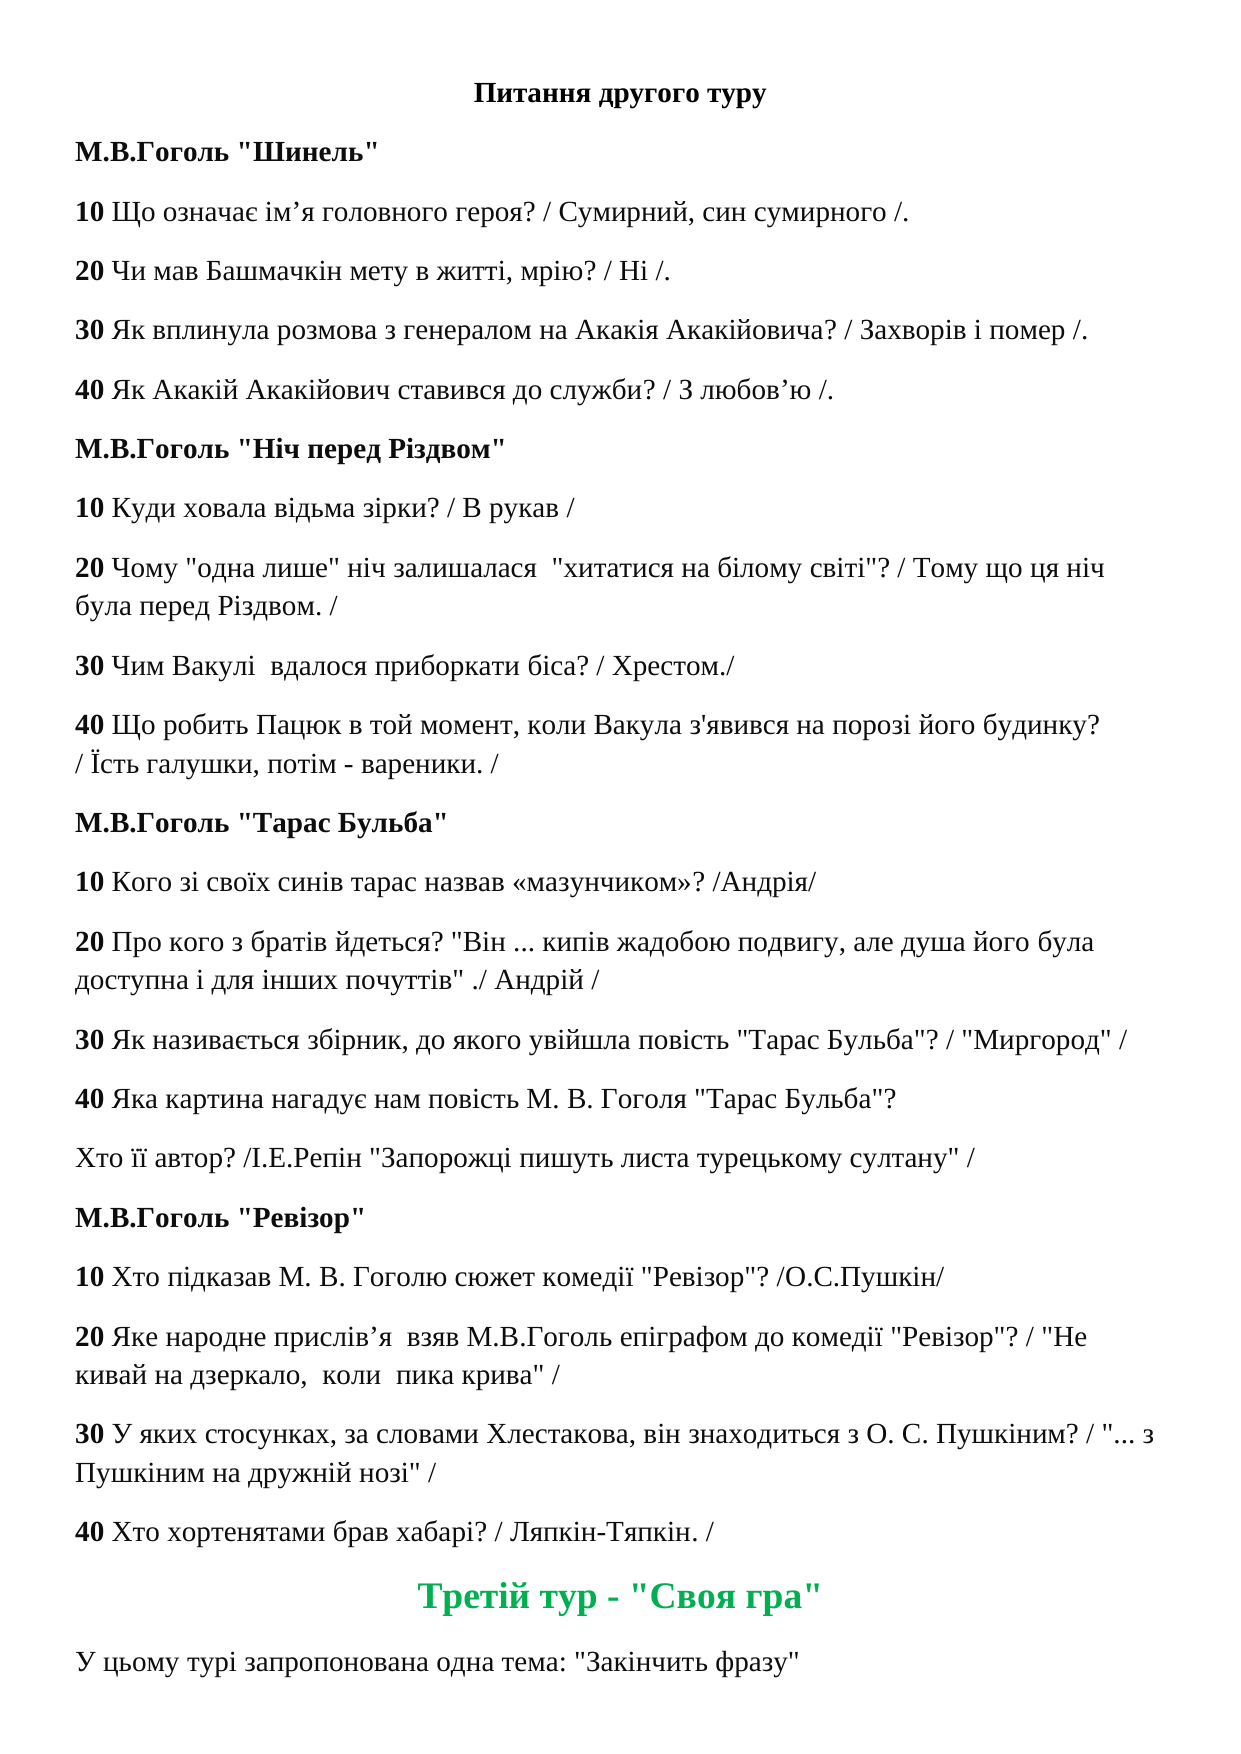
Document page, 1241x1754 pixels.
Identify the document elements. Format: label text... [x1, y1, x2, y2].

text 20 Чому "одна лише" ніч залишалася "хитатися на білому світі"? / Тому що ця ніч була перед Різдвом. / [75, 550, 1165, 622]
text 30 Як називається збірник, до якого увійшла повість "Тарас Бульба"? / "Миргород" / [75, 1022, 1165, 1055]
text Питання другого туру [75, 75, 1165, 108]
text 20 Яке народне прислів’я взяв М.В.Гоголь епіграфом до комедії "Ревізор"? / "Не кивай на дзеркало, коли пика крива" / [75, 1319, 1165, 1391]
text 40 Яка картина нагадує нам повість М. В. Гоголя "Тарас Бульба"? [75, 1081, 1165, 1115]
text 30 Чим Вакулі вдалося приборкати біса? / Хрестом./ [75, 648, 1165, 681]
text 10 Що означає ім’я головного героя? / Сумирний, син сумирного /. [75, 194, 1165, 227]
text 20 Про кого з братів йдеться? "Він ... кипів жадобою подвигу, але душа його була доступна і для інших почуттів" ./ Андрій / [75, 924, 1165, 996]
text 10 Куди ховала відьма зірки? / В рукав / [75, 491, 1165, 524]
text У цьому турі запропонована одна тема: "Закінчить фразу" [75, 1644, 1165, 1678]
text 30 У яких стосунках, за словами Хлестакова, він знаходиться з О. С. Пушкіним? / "... з Пушкіним на дружній нозі" / [75, 1417, 1165, 1489]
text 40 Що робить Пацюк в той момент, коли Вакула з'явився на порозі його будинку? / Їсть галушки, потім - вареники. / [75, 707, 1165, 779]
text 40 Як Акакій Акакійович ставився до служби? / З любов’ю /. [75, 372, 1165, 405]
text 20 Чи мав Башмачкін мету в житті, мрію? / Ні /. [75, 253, 1165, 287]
text Третій тур - "Своя гра" [75, 1574, 1165, 1617]
text Хто її автор? /І.Е.Репін "Запорожці пишуть листа турецькому султану" / [75, 1141, 1165, 1174]
text 30 Як вплинула розмова з генералом на Акакія Акакійовича? / Захворів і помер /. [75, 312, 1165, 346]
text 10 Хто підказав М. В. Гоголю сюжет комедії "Ревізор"? /О.С.Пушкін/ [75, 1259, 1165, 1293]
text М.В.Гоголь "Шинель" [75, 134, 1165, 168]
text М.В.Гоголь "Ніч перед Різдвом" [75, 431, 1165, 465]
text М.В.Гоголь "Ревізор" [75, 1200, 1165, 1233]
text М.В.Гоголь "Тарас Бульба" [75, 805, 1165, 839]
text 40 Хто хортенятами брав хабарі? / Ляпкін-Тяпкін. / [75, 1514, 1165, 1548]
text 10 Кого зі своїх синів тарас назвав «мазунчиком»? /Андрія/ [75, 864, 1165, 898]
